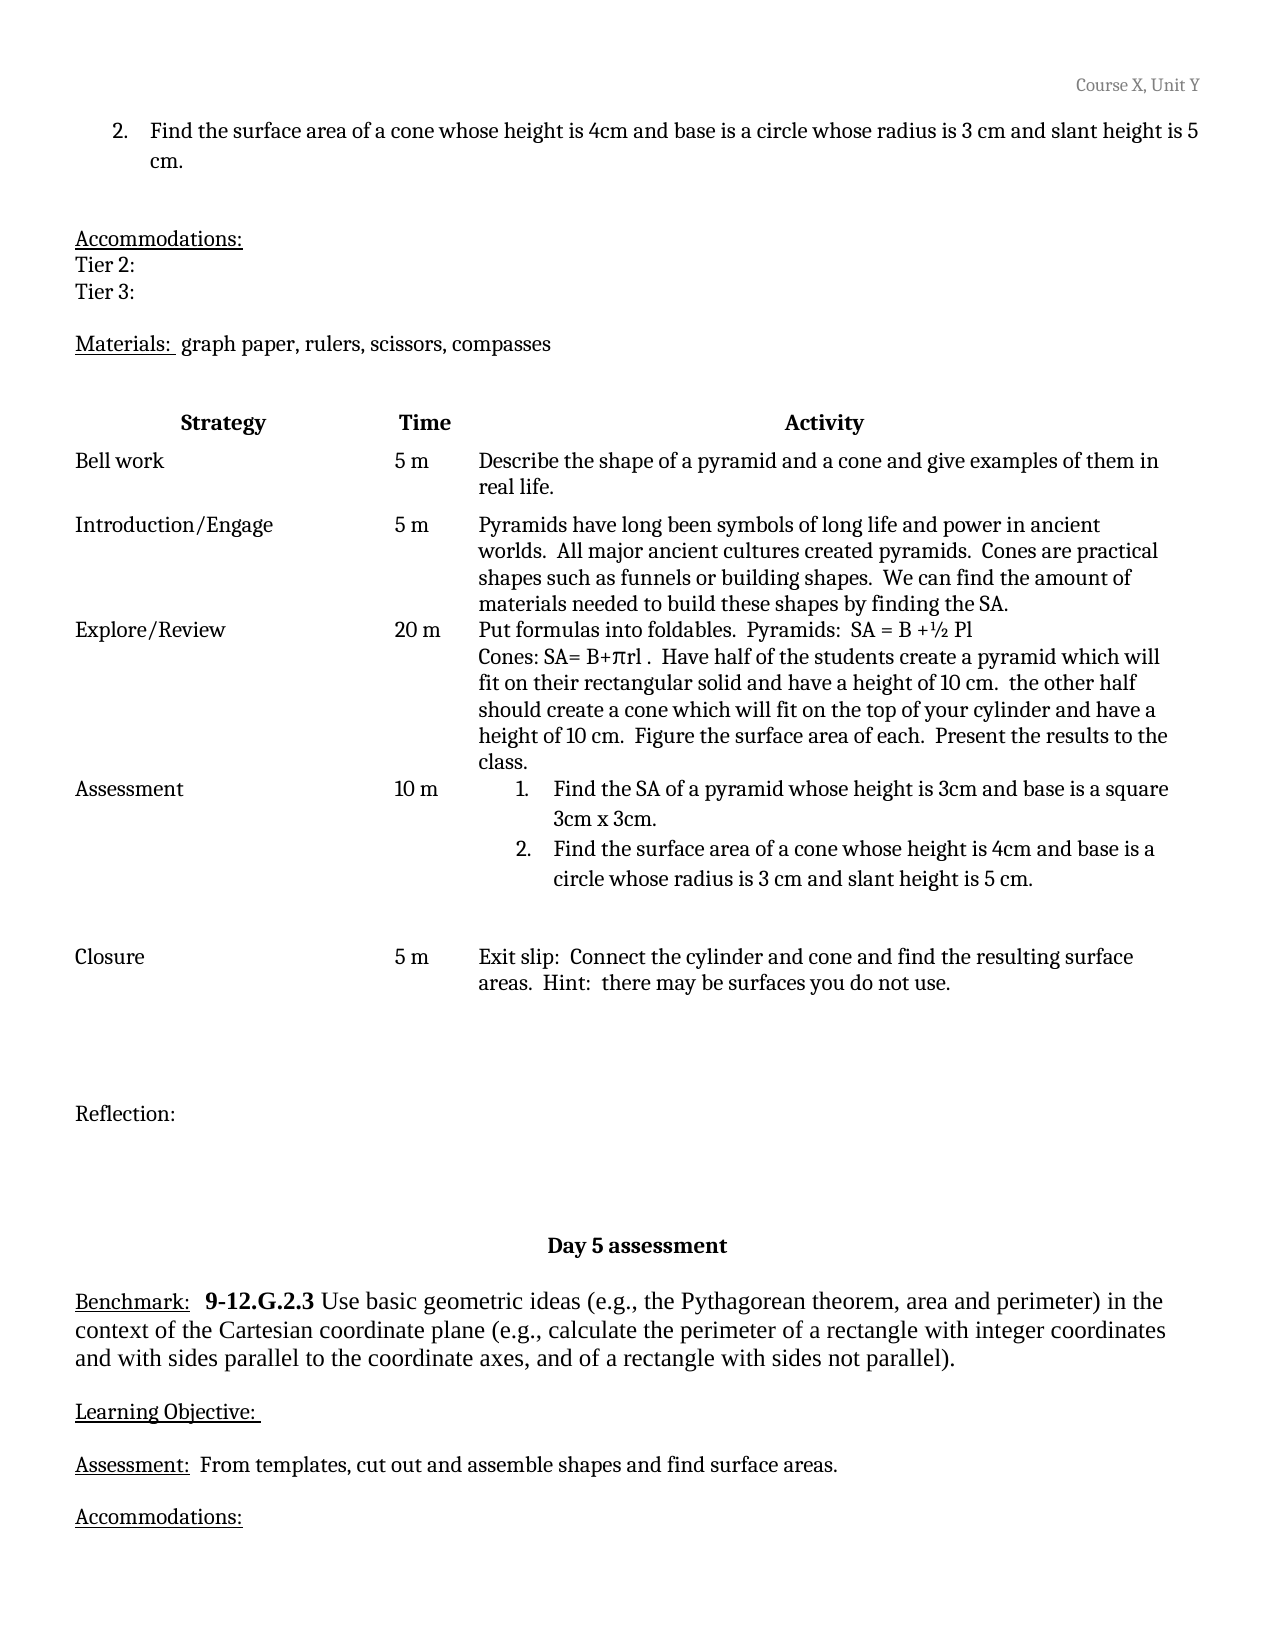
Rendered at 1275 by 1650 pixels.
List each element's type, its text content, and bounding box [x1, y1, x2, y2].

table_cell Explore/Review [64, 617, 383, 775]
text Tier 3: [75, 278, 1200, 305]
table_cell 5 m [383, 512, 467, 617]
list Find the surface area of a cone whose height is 4cm and base is a circle whose radius is 3 cm and slant height is 5 cm. [112, 118, 1200, 175]
table_cell Introduction/Engage [64, 512, 383, 617]
table_cell Bell work [64, 448, 383, 512]
table_cell Assessment [64, 775, 383, 943]
text Accommodations: [75, 226, 1200, 252]
table_cell Exit slip: Connect the cylinder and cone and find the resulting surface areas. Hint: there may be surfaces you do not use. [467, 944, 1182, 1075]
text Accommodations: [75, 1504, 1200, 1530]
table_cell Pyramids have long been symbols of long life and power in ancient worlds. All major ancient cultures created pyramids. Cones are practical shapes such as funnels or building shapes. We can find the amount of materials needed to build these shapes by finding the SA. [467, 512, 1182, 617]
text Day 5 assessment [75, 1233, 1200, 1259]
text Materials: graph paper, rulers, scissors, compasses [75, 331, 1200, 357]
table_header Strategy [64, 410, 383, 448]
table_cell Put formulas into foldables. Pyramids: SA = B +½ Pl Cones: SA= B+πrl . Have half of the students create a pyramid which will fit on their rectangular solid and have a height of 10 cm. the other half should create a cone which will fit on the top of your cylinder and have a height of 10 cm. Figure the surface area of each. Present the results to the class. [467, 617, 1182, 775]
table_header Activity [467, 410, 1182, 448]
text Tier 2: [75, 252, 1200, 278]
table_cell 10 m [383, 775, 467, 943]
table_cell 5 m [383, 448, 467, 512]
table_cell Find the SA of a pyramid whose height is 3cm and base is a square 3cm x 3cm. Find the surface area of a cone whose height is 4cm and base is a circle whose radius is 3 cm and slant height is 5 cm. [467, 775, 1182, 943]
table_cell Describe the shape of a pyramid and a cone and give examples of them in real life. [467, 448, 1182, 512]
text Benchmark: 9-12.G.2.3 Use basic geometric ideas (e.g., the Pythagorean theorem, area and perimeter) in the context of the Cartesian coordinate plane (e.g., calculate the perimeter of a rectangle with integer coordinates and with sides parallel to the coordinate axes, and of a rectangle with sides not parallel). [75, 1286, 1200, 1372]
table_cell 20 m [383, 617, 467, 775]
text Assessment: From templates, cut out and assemble shapes and find surface areas. [75, 1451, 1200, 1478]
text Learning Objective: [75, 1399, 1200, 1425]
table_header Time [383, 410, 467, 448]
table_cell Closure [64, 944, 383, 1075]
table_cell 5 m [383, 944, 467, 1075]
text Reflection: [75, 1101, 1200, 1128]
